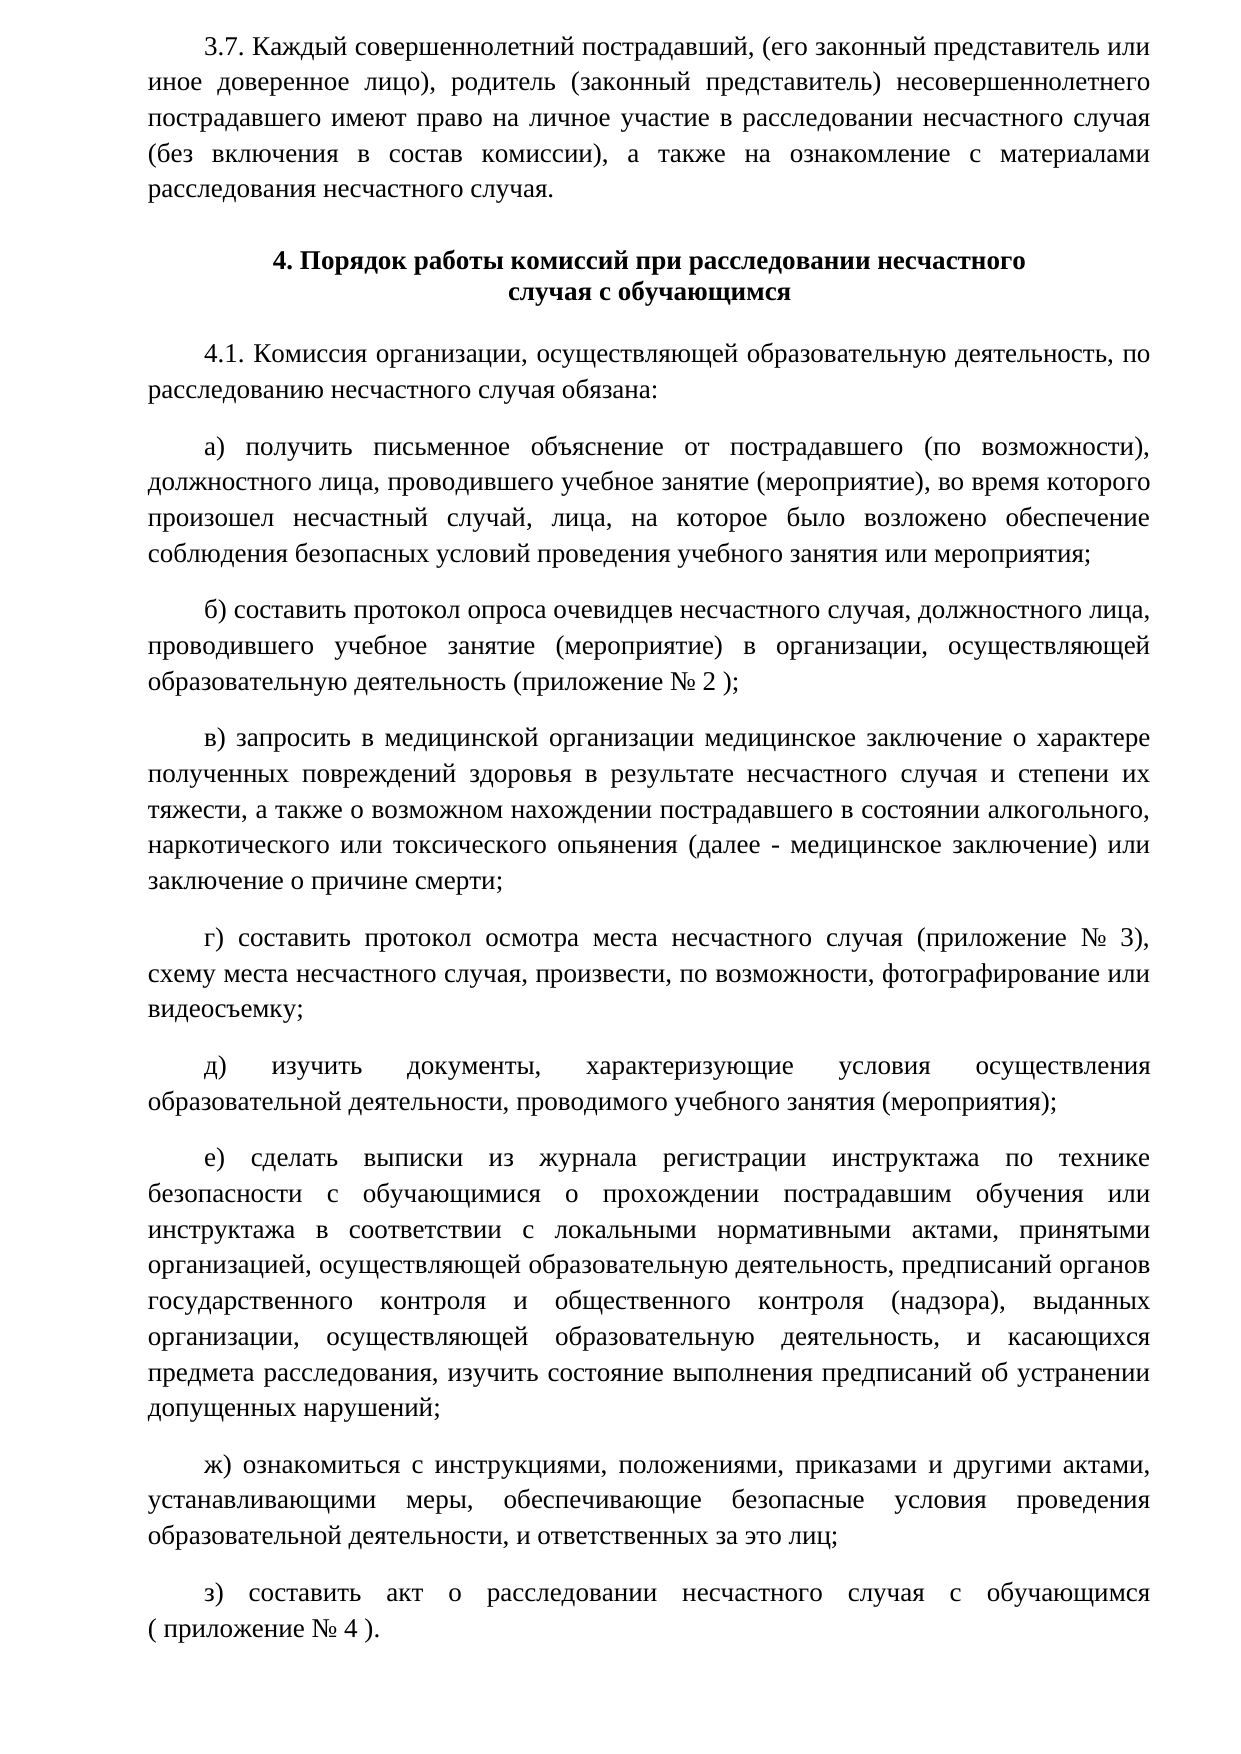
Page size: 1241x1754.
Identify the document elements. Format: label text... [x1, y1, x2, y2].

text случая с обучающимся [148, 275, 1152, 306]
text 3.7. Каждый совершеннолетний пострадавший, (его законный представитель или иное доверенное лицо), родитель (законный представитель) несовершеннолетнего пострадавшего имеют право на личное участие в расследовании несчастного случая (без включения в состав комиссии), а также на ознакомление с материалами расследования несчастного случая. [148, 29, 1152, 204]
text ж) ознакомиться с инструкциями, положениями, приказами и другими актами, устанавливающими меры, обеспечивающие безопасные условия проведения образовательной деятельности, и ответственных за это лиц; [148, 1448, 1152, 1551]
text в) запросить в медицинской организации медицинское заключение о характере полученных повреждений здоровья в результате несчастного случая и степени их тяжести, а также о возможном нахождении пострадавшего в состоянии алкогольного, наркотического или токсического опьянения (далее - медицинское заключение) или заключение о причине смерти; [148, 721, 1152, 896]
text а) получить письменное объяснение от пострадавшего (по возможности), должностного лица, проводившего учебное занятие (мероприятие), во время которого произошел несчастный случай, лица, на которое было возложено обеспечение соблюдения безопасных условий проведения учебного занятия или мероприятия; [148, 430, 1152, 568]
text е) сделать выписки из журнала регистрации инструктажа по технике безопасности с обучающимися о прохождении пострадавшим обучения или инструктажа в соответствии с локальными нормативными актами, принятыми организацией, осуществляющей образовательную деятельность, предписаний органов государственного контроля и общественного контроля (надзора), выданных организации, осуществляющей образовательную деятельность, и касающихся предмета расследования, изучить состояние выполнения предписаний об устранении допущенных нарушений; [148, 1141, 1152, 1422]
title 4. Порядок работы комиссий при расследовании несчастного [148, 244, 1152, 275]
text д) изучить документы, характеризующие условия осуществления образовательной деятельности, проводимого учебного занятия (мероприятия); [148, 1049, 1152, 1116]
text б) составить протокол опроса очевидцев несчастного случая, должностного лица, проводившего учебное занятие (мероприятие) в организации, осуществляющей образовательную деятельность (приложение № 2 ); [148, 593, 1152, 696]
text 4.1. Комиссия организации, осуществляющей образовательную деятельность, по расследованию несчастного случая обязана: [148, 337, 1152, 404]
text з) составить акт о расследовании несчастного случая с обучающимся ( приложение № 4 ). [148, 1576, 1152, 1643]
text г) составить протокол осмотра места несчастного случая (приложение № 3), схему места несчастного случая, произвести, по возможности, фотографирование или видеосъемку; [148, 921, 1152, 1023]
